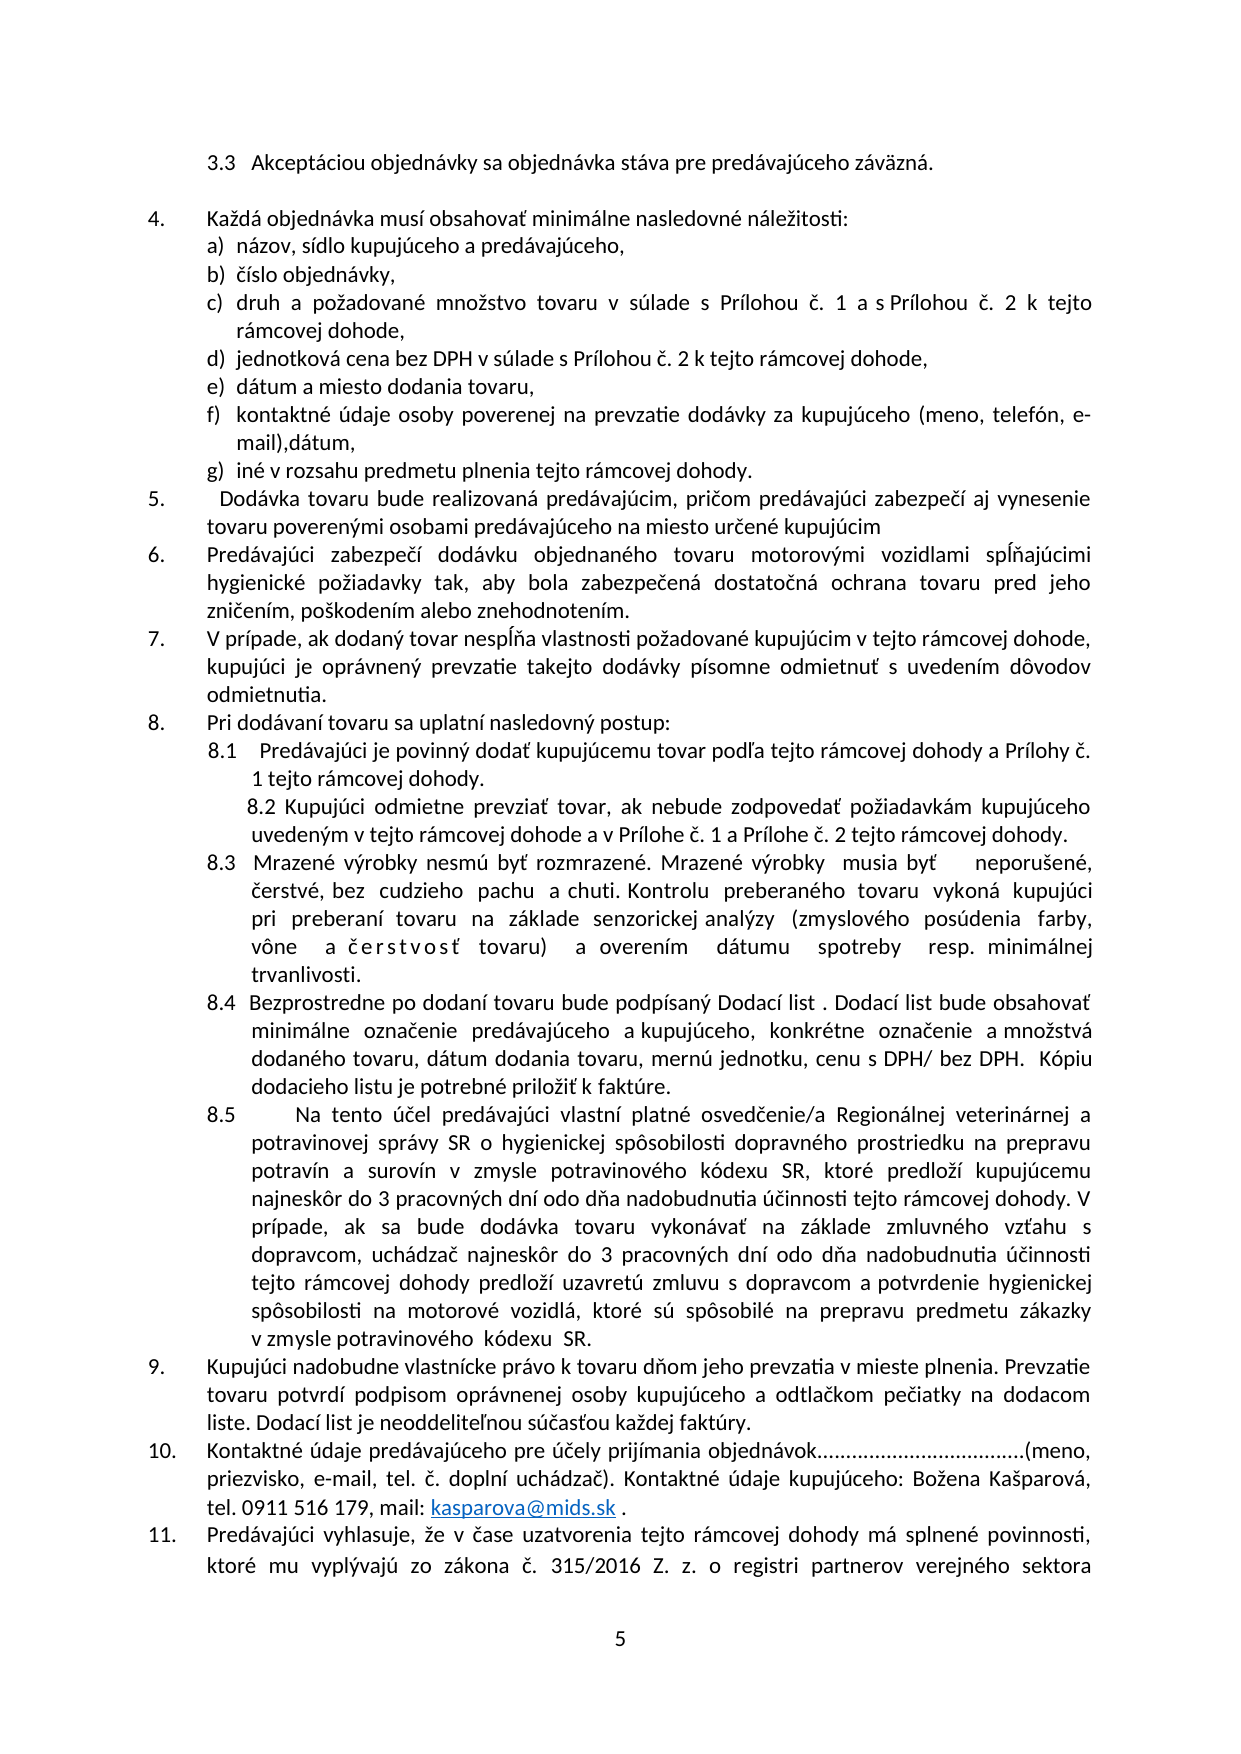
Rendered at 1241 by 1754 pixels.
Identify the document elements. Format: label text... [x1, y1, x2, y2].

text d) jednotková cena bez DPH v súlade s Prílohou č. 2 k tejto rámcovej dohode, [207, 344, 1093, 372]
text 8. Pri dodávaní tovaru sa uplatní nasledovný postup: [148, 708, 1093, 736]
text 8.3 Mrazené výrobky nesmú byť rozmrazené. Mrazené výrobky musia byť neporušené, čerstvé, bez cudzieho pachu a chuti. Kontrolu preberaného tovaru vykoná kupujúci pri preberaní tovaru na základe senzorickej analýzy (zmyslového posúdenia farby, vône a čerstvosť tovaru) a overením dátumu spotreby resp. minimálnej trvanlivosti. [207, 848, 1093, 988]
text f) kontaktné údaje osoby poverenej na prevzatie dodávky za kupujúceho (meno, telefón, e-mail),dátum, [207, 400, 1093, 456]
text b) číslo objednávky, [207, 260, 1093, 288]
text c) druh a požadované množstvo tovaru v súlade s Prílohou č. 1 a s Prílohou č. 2 k tejto rámcovej dohode, [207, 288, 1093, 344]
text 8.5 Na tento účel predávajúci vlastní platné osvedčenie/a Regionálnej veterinárnej a potravinovej správy SR o hygienickej spôsobilosti dopravného prostriedku na prepravu potravín a surovín v zmysle potravinového kódexu SR, ktoré predloží kupujúcemu najneskôr do 3 pracovných dní odo dňa nadobudnutia účinnosti tejto rámcovej dohody. V prípade, ak sa bude dodávka tovaru vykonávať na základe zmluvného vzťahu s dopravcom, uchádzač najneskôr do 3 pracovných dní odo dňa nadobudnutia účinnosti tejto rámcovej dohody predloží uzavretú zmluvu s dopravcom a potvrdenie hygienickej spôsobilosti na motorové vozidlá, ktoré sú spôsobilé na prepravu predmetu zákazky v zmysle potravinového kódexu SR. [207, 1100, 1093, 1352]
text 3.3 Akceptáciou objednávky sa objednávka stáva pre predávajúceho záväzná. [207, 148, 1093, 176]
text 8.1 Predávajúci je povinný dodať kupujúcemu tovar podľa tejto rámcovej dohody a Prílohy č. 1 tejto rámcovej dohody. [162, 736, 1093, 792]
text 8.4 Bezprostredne po dodaní tovaru bude podpísaný Dodací list . Dodací list bude obsahovať minimálne označenie predávajúceho a kupujúceho, konkrétne označenie a množstvá dodaného tovaru, dátum dodania tovaru, mernú jednotku, cenu s DPH/ bez DPH. Kópiu dodacieho listu je potrebné priložiť k faktúre. [207, 988, 1093, 1100]
text 8.2 Kupujúci odmietne prevziať tovar, ak nebude zodpovedať požiadavkám kupujúceho uvedeným v tejto rámcovej dohode a v Prílohe č. 1 a Prílohe č. 2 tejto rámcovej dohody. [148, 792, 1093, 848]
text 6. Predávajúci zabezpečí dodávku objednaného tovaru motorovými vozidlami spĺňajúcimi hygienické požiadavky tak, aby bola zabezpečená dostatočná ochrana tovaru pred jeho zničením, poškodením alebo znehodnotením. [148, 540, 1093, 624]
text g) iné v rozsahu predmetu plnenia tejto rámcovej dohody. [207, 456, 1093, 484]
text 4. Každá objednávka musí obsahovať minimálne nasledovné náležitosti: [148, 204, 1093, 232]
text a) názov, sídlo kupujúceho a predávajúceho, [207, 232, 1093, 260]
text 7. V prípade, ak dodaný tovar nespĺňa vlastnosti požadované kupujúcim v tejto rámcovej dohode, kupujúci je oprávnený prevzatie takejto dodávky písomne odmietnuť s uvedením dôvodov odmietnutia. [148, 624, 1093, 708]
text e) dátum a miesto dodania tovaru, [207, 372, 1093, 400]
text 10. Kontaktné údaje predávajúceho pre účely prijímania objednávok....................................(meno, priezvisko, e-mail, tel. č. doplní uchádzač). Kontaktné údaje kupujúceho: Božena Kašparová, tel. 0911 516 179, mail: kasparova@mids.sk . [148, 1437, 1093, 1521]
text 9. Kupujúci nadobudne vlastnícke právo k tovaru dňom jeho prevzatia v mieste plnenia. Prevzatie tovaru potvrdí podpisom oprávnenej osoby kupujúceho a odtlačkom pečiatky na dodacom liste. Dodací list je neoddeliteľnou súčasťou každej faktúry. [148, 1352, 1093, 1437]
text 5. Dodávka tovaru bude realizovaná predávajúcim, pričom predávajúci zabezpečí aj vynesenie tovaru poverenými osobami predávajúceho na miesto určené kupujúcim [148, 484, 1093, 540]
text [148, 1521, 1093, 1579]
